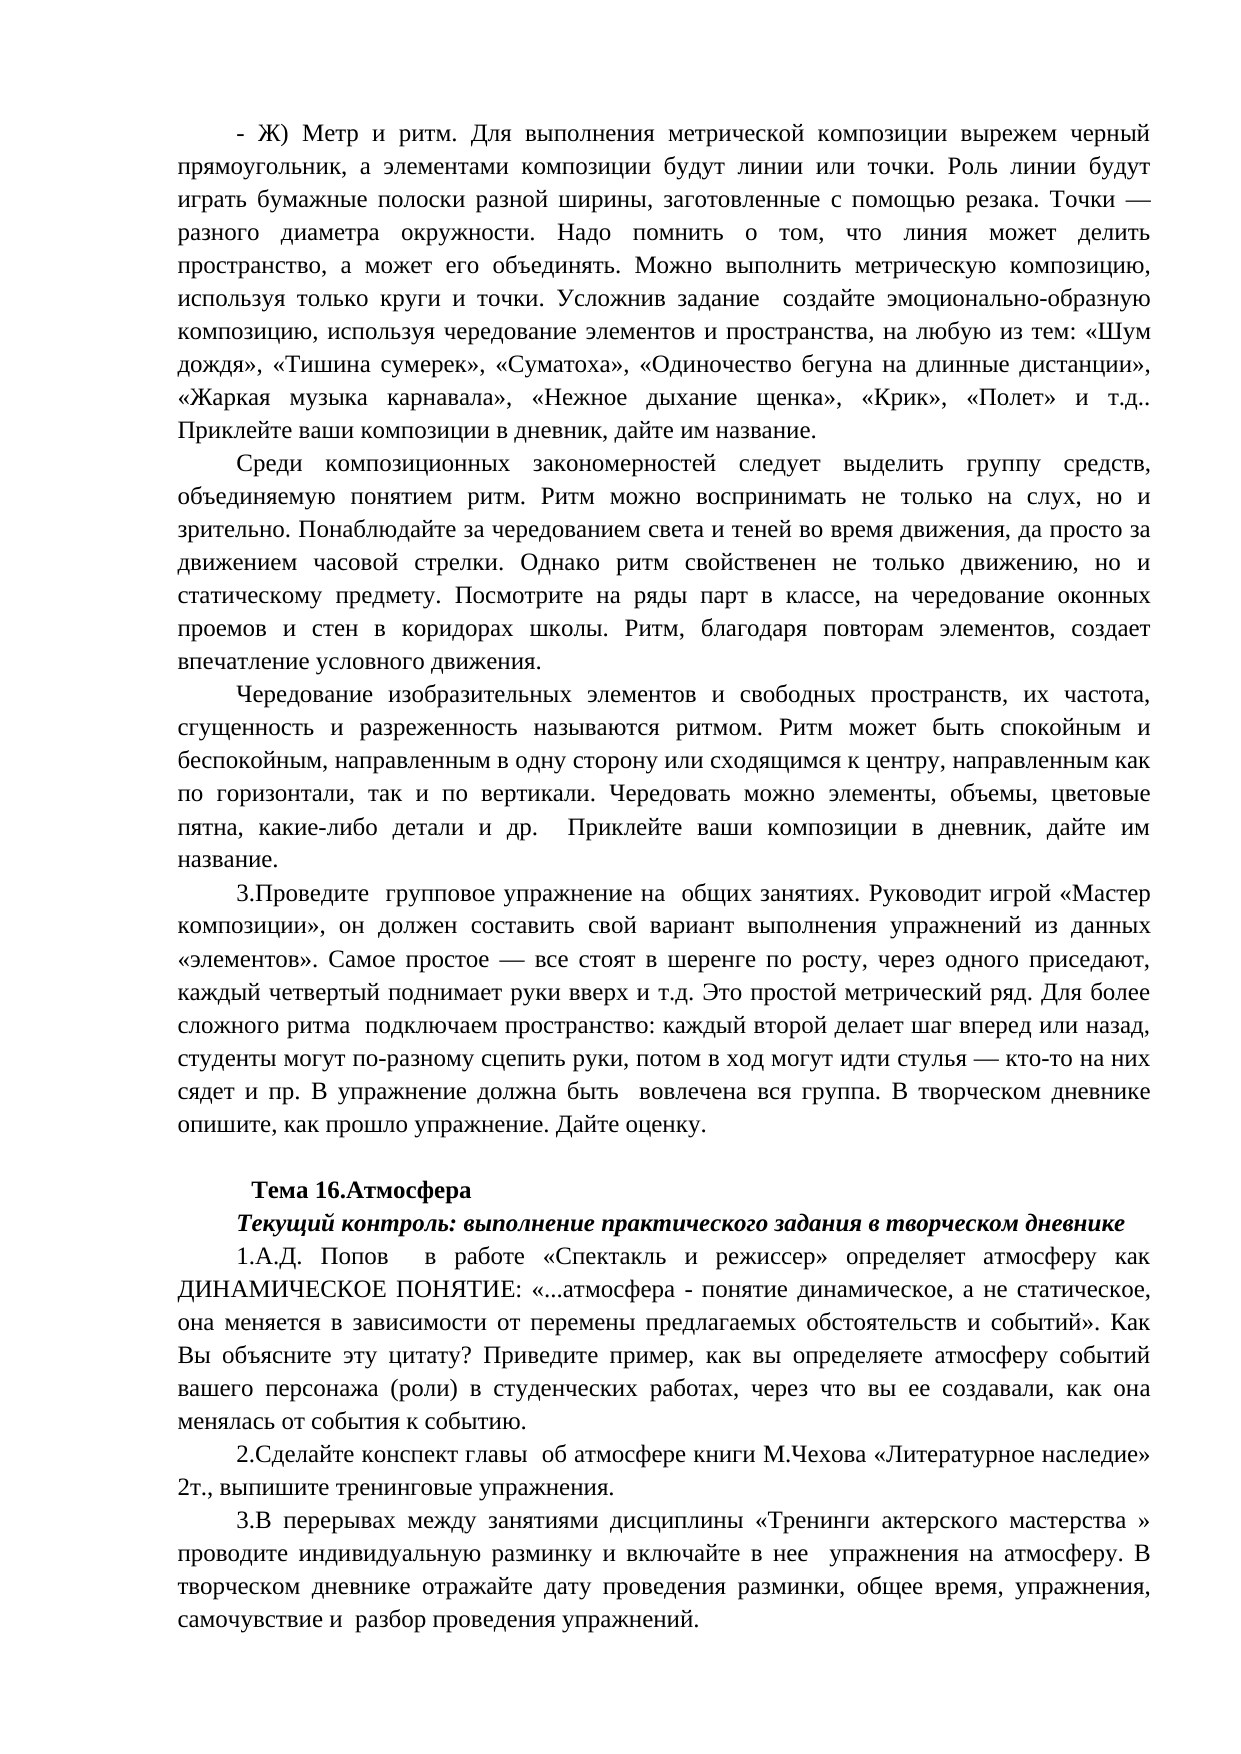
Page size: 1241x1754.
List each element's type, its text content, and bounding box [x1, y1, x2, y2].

text Тема 16.Атмосфера [177, 1175, 1152, 1203]
text 1.А.Д. Попов в работе «Спектакль и режиссер» определяет атмосферу как ДИНАМИЧЕСКОЕ ПОНЯТИЕ: «...атмосфера - понятие динамическое, а не статическое, она меняется в зависимости от перемены предлагаемых обстоятельств и событий». Как Вы объясните эту цитату? Приведите пример, как вы определяете атмосферу событий вашего персонажа (роли) в студенческих работах, через что вы ее создавали, как она менялась от события к событию. [177, 1241, 1152, 1435]
text 2.Сделайте конспект главы об атмосфере книги М.Чехова «Литературное наследие» 2т., выпишите тренинговые упражнения. [177, 1439, 1152, 1501]
text Текущий контроль: выполнение практического задания в творческом дневнике [177, 1208, 1152, 1237]
text Чередование изобразительных элементов и свободных пространств, их частота, сгущенность и разреженность называются ритмом. Ритм может быть спокойным и беспокойным, направленным в одну сторону или сходящимся к центру, направленным как по горизонтали, так и по вертикали. Чередовать можно элементы, объемы, цветовые пятна, какие-либо детали и др. Приклейте ваши композиции в дневник, дайте им название. [177, 679, 1152, 873]
text - Ж) Метр и ритм. Для выполнения метрической композиции вырежем черный прямоугольник, а элементами композиции будут линии или точки. Роль линии будут играть бумажные полоски разной ширины, заготовленные с помощью резака. Точки — разного диаметра окружности. Надо помнить о том, что линия может делить пространство, а может его объединять. Можно выполнить метрическую композицию, используя только круги и точки. Усложнив задание создайте эмоционально-образную композицию, используя чередование элементов и пространства, на любую из тем: «Шум дождя», «Тишина сумерек», «Суматоха», «Одиночество бегуна на длинные дистанции», «Жаркая музыка карнавала», «Нежное дыхание щенка», «Крик», «Полет» и т.д.. Приклейте ваши композиции в дневник, дайте им название. [177, 118, 1152, 444]
text 3.В перерывах между занятиями дисциплины «Тренинги актерского мастерства » проводите индивидуальную разминку и включайте в нее упражнения на атмосферу. В творческом дневнике отражайте дату проведения разминки, общее время, упражнения, самочувствие и разбор проведения упражнений. [177, 1505, 1152, 1633]
text Среди композиционных закономерностей следует выделить группу средств, объединяемую понятием ритм. Ритм можно воспринимать не только на слух, но и зрительно. Понаблюдайте за чередованием света и теней во время движения, да просто за движением часовой стрелки. Однако ритм свойственен не только движению, но и статическому предмету. Посмотрите на ряды парт в классе, на чередование оконных проемов и стен в коридорах школы. Ритм, благодаря повторам элементов, создает впечатление условного движения. [177, 448, 1152, 675]
text 3.Проведите групповое упражнение на общих занятиях. Руководит игрой «Мастер композиции», он должен составить свой вариант выполнения упражнений из данных «элементов». Самое простое — все стоят в шеренге по росту, через одного приседают, каждый четвертый поднимает руки вверх и т.д. Это простой метрический ряд. Для более сложного ритма подключаем пространство: каждый второй делает шаг вперед или назад, студенты могут по-разному сцепить руки, потом в ход могут идти стулья — кто-то на них сядет и пр. В упражнение должна быть вовлечена вся группа. В творческом дневнике опишите, как прошло упражнение. Дайте оценку. [177, 878, 1152, 1137]
